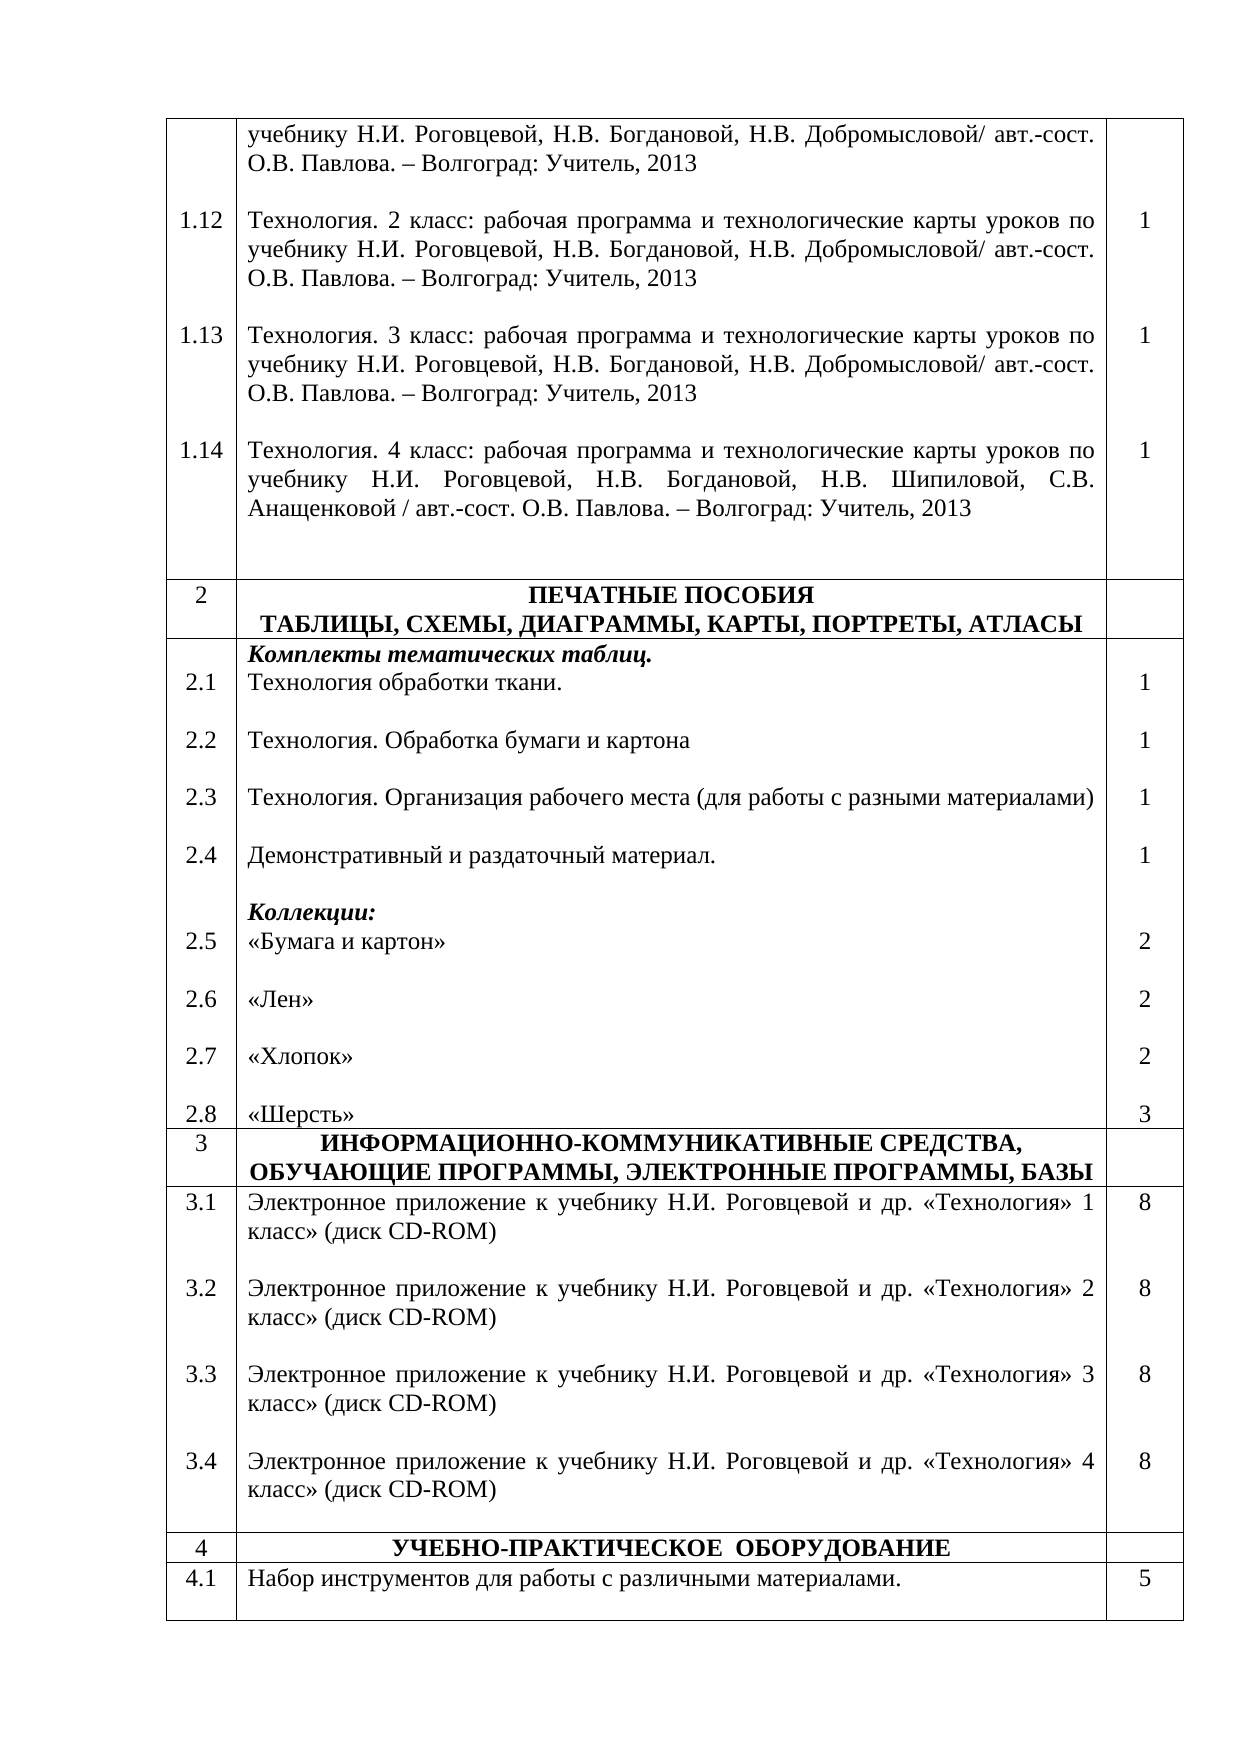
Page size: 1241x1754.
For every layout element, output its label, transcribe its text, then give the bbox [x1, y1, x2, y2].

table_cell [1107, 580, 1183, 638]
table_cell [237, 1563, 1106, 1620]
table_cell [167, 119, 236, 579]
table_cell 5 20 10 комп [1107, 1563, 1183, 1620]
table_cell 2 [167, 580, 236, 638]
table_cell 3.1 3.2 3.3 3.4 [167, 1187, 236, 1532]
table_cell 4.1 4.2 4.3 [167, 1563, 236, 1620]
table_cell [1107, 1129, 1183, 1186]
table_cell 2.1 2.2 2.3 2.4 2.5 2.6 2.7 2.8 [167, 639, 236, 1127]
table_cell 1 1 1 1 2 2 2 3 [1107, 639, 1183, 1127]
table_cell Электронное приложение к учебнику Н.И. Роговцевой и др. «Технология» 1 класс» (диск CD-ROM) Электронное приложение к учебнику Н.И. Роговцевой и др. «Технология» 2 класс» (диск CD-ROM) Электронное приложение к учебнику Н.И. Роговцевой и др. «Технология» 3 класс» (диск CD-ROM) Электронное приложение к учебнику Н.И. Роговцевой и др. «Технология» 4 класс» (диск CD-ROM) [237, 1187, 1106, 1532]
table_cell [237, 119, 1106, 579]
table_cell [1107, 119, 1183, 579]
table_cell [1107, 1533, 1183, 1562]
table_cell Комплекты тематических таблиц. Технология обработки ткани. Технология. Обработка бумаги и картона Технология. Организация рабочего места (для работы с разными материалами) Демонстративный и раздаточный материал. Коллекции: «Бумага и картон» «Лен» «Хлопок» «Шерсть» [237, 639, 1106, 1127]
table_cell 4 [167, 1533, 236, 1562]
table_cell 8 8 8 8 [1107, 1187, 1183, 1532]
table_cell информационно-коммуникативные средства, обучающие программы, электронные программы, базы [237, 1129, 1106, 1186]
table_cell Печатные пособия таблицы, схемы, диаграммы, карты, портреты, атласы [237, 580, 1106, 638]
table_cell УЧЕБНО-ПРАКТИЧЕСКОЕ ОБОРУДОВАНИЕ [237, 1533, 1106, 1562]
table_cell 3 [167, 1129, 236, 1186]
